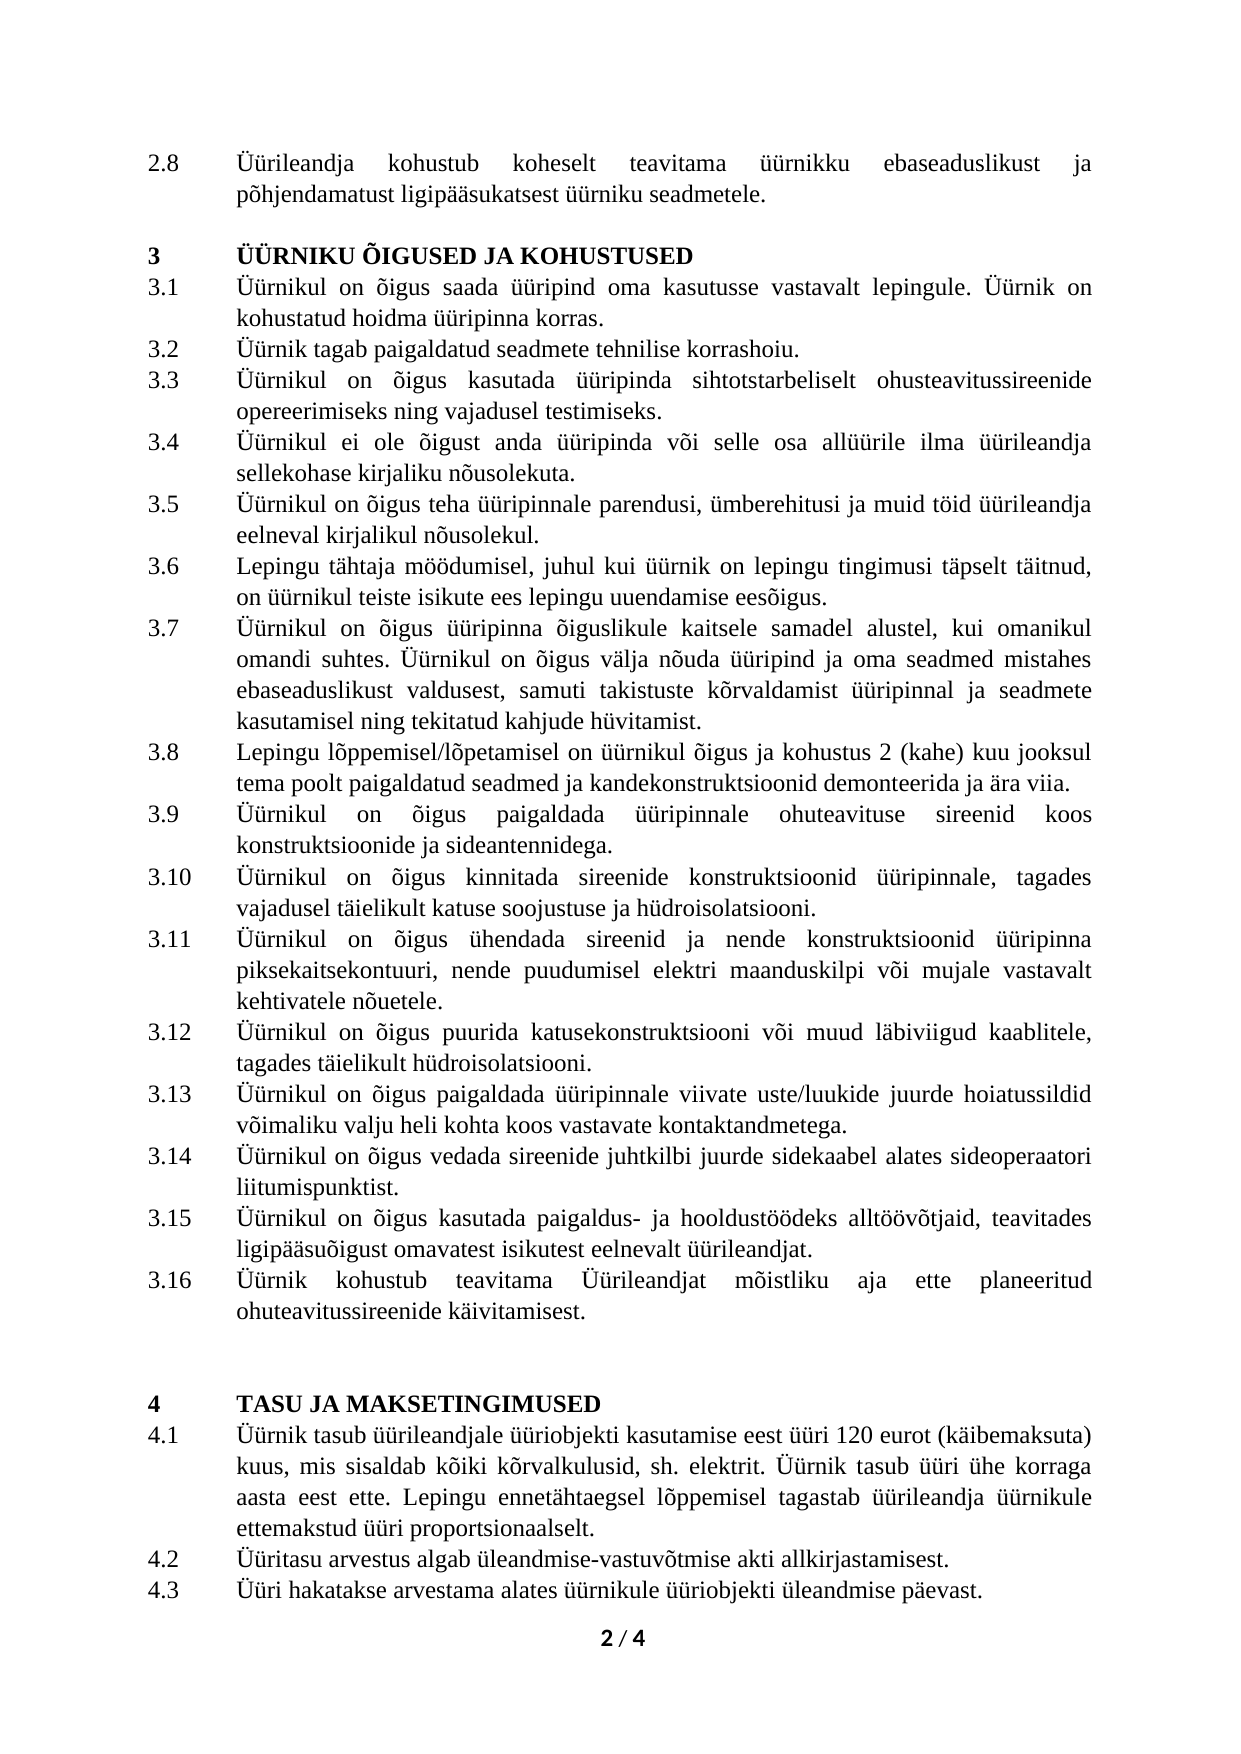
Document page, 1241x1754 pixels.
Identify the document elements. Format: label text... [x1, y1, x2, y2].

list Üürnik kohustub teavitama Üürileandjat mõistliku aja ette planeeritud ohuteavitussireenide käivitamisest. [148, 1265, 1093, 1325]
list Üürnikul ei ole õigust anda üüripinda või selle osa allüürile ilma üürileandja sellekohase kirjaliku nõusolekuta. [148, 427, 1093, 487]
list Üürnikul on õigus teha üüripinnale parendusi, ümberehitusi ja muid töid üürileandja eelneval kirjalikul nõusolekul. [148, 489, 1093, 549]
list Üürnikul on õigus puurida katusekonstruktsiooni või muud läbiviigud kaablitele, tagades täielikult hüdroisolatsiooni. [148, 1017, 1093, 1077]
list Üürileandja kohustub koheselt teavitama üürnikku ebaseaduslikust ja põhjendamatust ligipääsukatsest üürniku seadmetele. [148, 148, 1093, 207]
list Üürnik tagab paigaldatud seadmete tehnilise korrashoiu. [148, 334, 1093, 363]
list Üüri hakatakse arvestama alates üürnikule üüriobjekti üleandmise päevast. [148, 1576, 1093, 1604]
list Üürnikul on õigus vedada sireenide juhtkilbi juurde sidekaabel alates sideoperaatori liitumispunktist. [148, 1141, 1093, 1201]
list Üürnikul on õigus ühendada sireenid ja nende konstruktsioonid üüripinna piksekaitsekontuuri, nende puudumisel elektri maanduskilpi või mujale vastavalt kehtivatele nõuetele. [148, 924, 1093, 1014]
list Üürnikul on õigus kasutada üüripinda sihtotstarbeliselt ohusteavitussireenide opereerimiseks ning vajadusel testimiseks. [148, 365, 1093, 425]
list Üürnikul on õigus kinnitada sireenide konstruktsioonid üüripinnale, tagades vajadusel täielikult katuse soojustuse ja hüdroisolatsiooni. [148, 862, 1093, 921]
list Üürnikul on õigus saada üüripind oma kasutusse vastavalt lepingule. Üürnik on kohustatud hoidma üüripinna korras. [148, 272, 1093, 332]
list Üürnikul on õigus üüripinna õiguslikule kaitsele samadel alustel, kui omanikul omandi suhtes. Üürnikul on õigus välja nõuda üüripind ja oma seadmed mistahes ebaseaduslikust valdusest, samuti takistuste kõrvaldamist üüripinnal ja seadmete kasutamisel ning tekitatud kahjude hüvitamist. [148, 613, 1093, 735]
list TASU JA MAKSETINGIMUSED [148, 1389, 1093, 1418]
list Üürnik tasub üürileandjale üüriobjekti kasutamise eest üüri 120 eurot (käibemaksuta) kuus, mis sisaldab kõiki kõrvalkulusid, sh. elektrit. Üürnik tasub üüri ühe korraga aasta eest ette. Lepingu ennetähtaegsel lõppemisel tagastab üürileandja üürnikule ettemakstud üüri proportsionaalselt. [148, 1420, 1093, 1542]
list Lepingu tähtaja möödumisel, juhul kui üürnik on lepingu tingimusi täpselt täitnud, on üürnikul teiste isikute ees lepingu uuendamise eesõigus. [148, 551, 1093, 611]
list Üürnikul on õigus kasutada paigaldus- ja hooldustöödeks alltöövõtjaid, teavitades ligipääsuõigust omavatest isikutest eelnevalt üürileandjat. [148, 1203, 1093, 1263]
list Lepingu lõppemisel/lõpetamisel on üürnikul õigus ja kohustus 2 (kahe) kuu jooksul tema poolt paigaldatud seadmed ja kandekonstruktsioonid demonteerida ja ära viia. [148, 737, 1093, 797]
list Üürnikul on õigus paigaldada üüripinnale ohuteavituse sireenid koos konstruktsioonide ja sideantennidega. [148, 799, 1093, 859]
list Üüritasu arvestus algab üleandmise-vastuvõtmise akti allkirjastamisest. [148, 1544, 1093, 1573]
list Üürnikul on õigus paigaldada üüripinnale viivate uste/luukide juurde hoiatussildid võimaliku valju heli kohta koos vastavate kontaktandmetega. [148, 1079, 1093, 1139]
list ÜÜRNIKU ÕIGUSED JA KOHUSTUSED [148, 241, 1093, 269]
